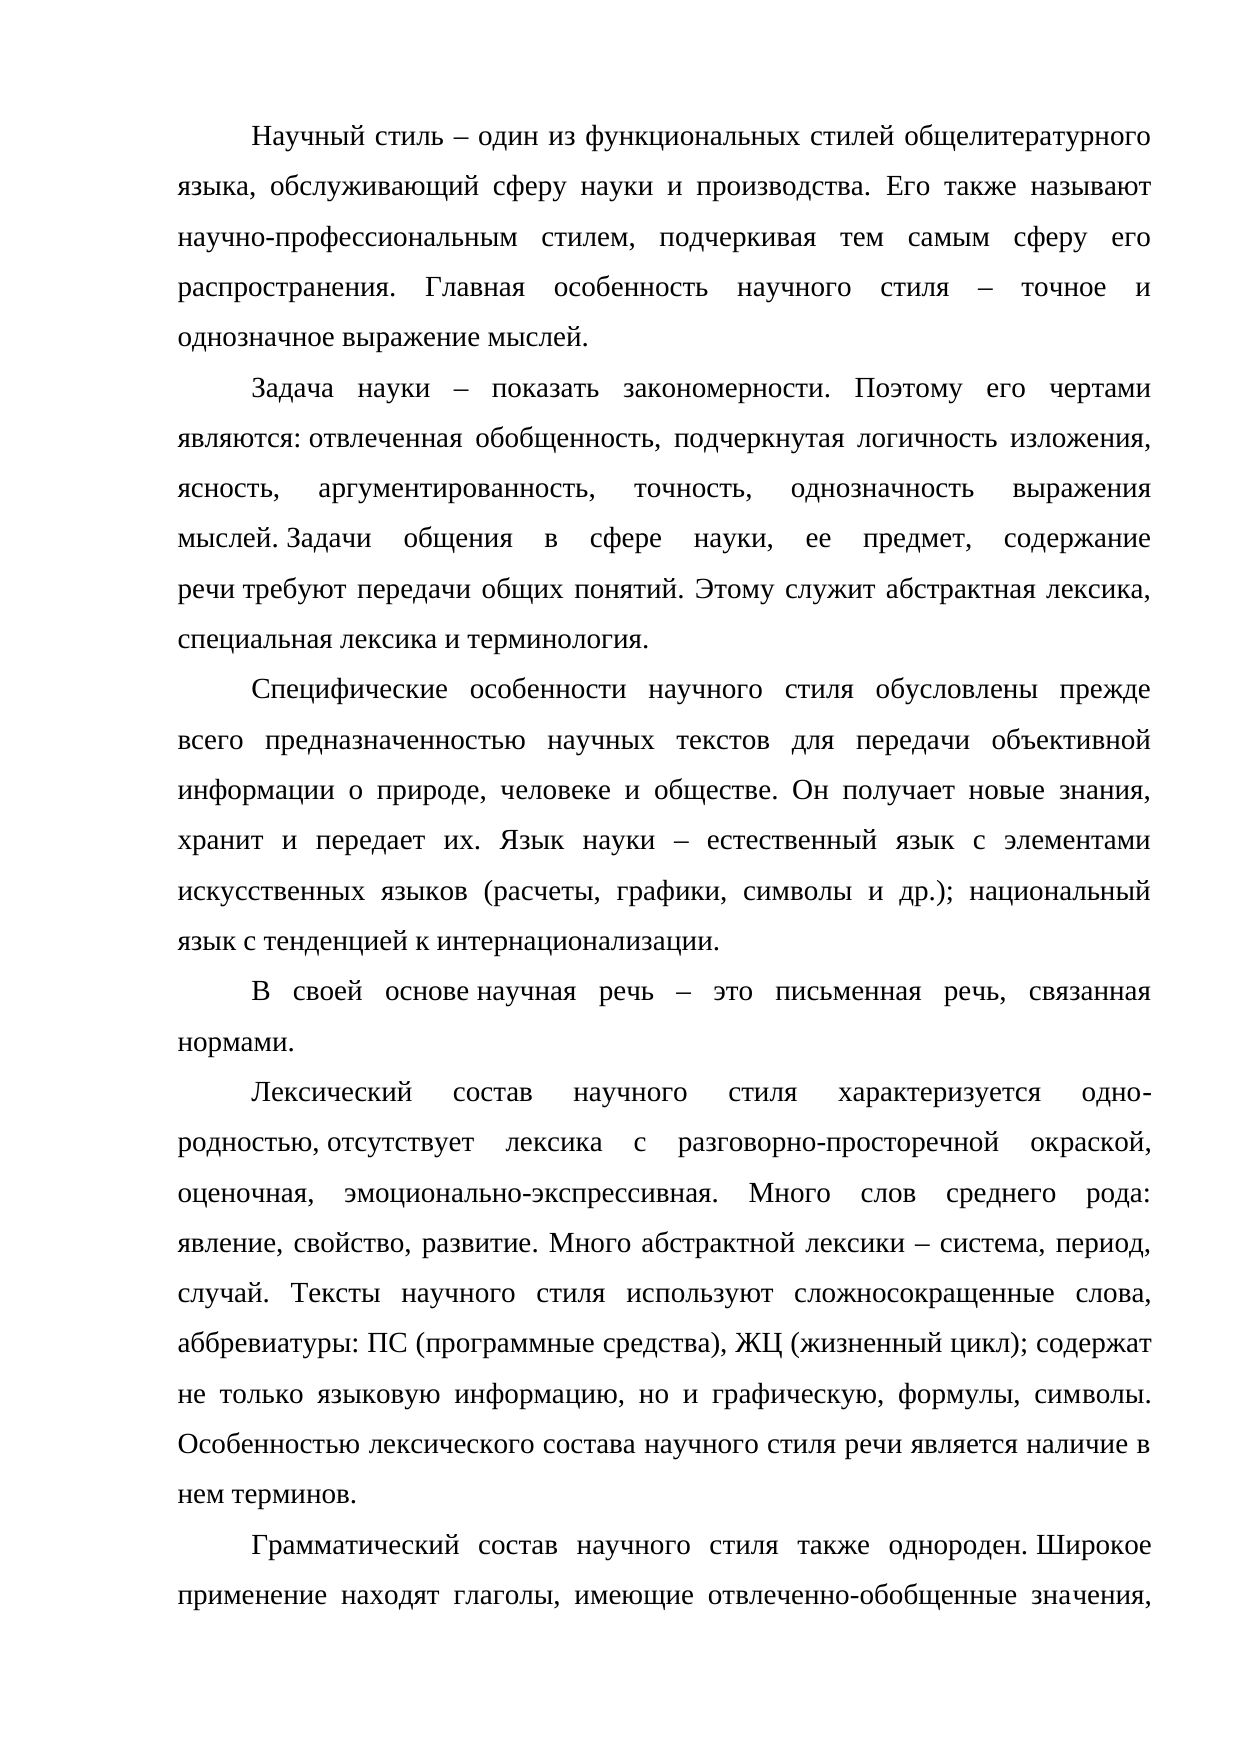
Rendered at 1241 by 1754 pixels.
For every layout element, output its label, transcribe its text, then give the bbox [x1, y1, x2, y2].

text Специфические особенности научного стиля обусловлены прежде всего предназначенностью научных текстов для передачи объективной информации о природе, человеке и обществе. Он получает новые знания, хранит и передает их. Язык науки – естественный язык с элементами искусственных языков (расчеты, графики, символы и др.); национальный язык с тенденцией к интернационализации. [177, 672, 1152, 957]
text Научный стиль – один из функциональных стилей общелитературного языка, обслуживающий сферу науки и производства. Его также называют научно-профессиональным стилем, подчеркивая тем самым сферу его распространения. Главная особенность научного стиля – точное и однозначное выражение мыслей. [177, 118, 1152, 353]
text Задача науки – показать закономерности. Поэтому его чертами являются: отвлеченная обобщенность, подчеркнутая логичность изложения, ясность, аргументированность, точность, однозначность выражения мыслей. Задачи общения в сфере науки, ее предмет, содержание речи требуют передачи общих понятий. Этому служит абстрактная лексика, специальная лексика и терминология. [177, 370, 1152, 655]
text В своей основе научная речь – это письменная речь, связанная нормами. [177, 973, 1152, 1057]
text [177, 1527, 1152, 1611]
text Лексический состав научного стиля характеризуется однородностью, отсутствует лексика с разговорно-просторечной окраской, оценочная, эмоционально-экспрессивная. Много слов среднего рода: явление, свойство, развитие. Много абстрактной лексики – система, период, случай. Тексты научного стиля используют сложносокращенные слова, аббревиатуры: ПС (программные средства), ЖЦ (жизненный цикл); содержат не только языковую информацию, но и графическую, формулы, символы. Особенностью лексического состава научного стиля речи является наличие в нем терминов. [177, 1074, 1152, 1510]
